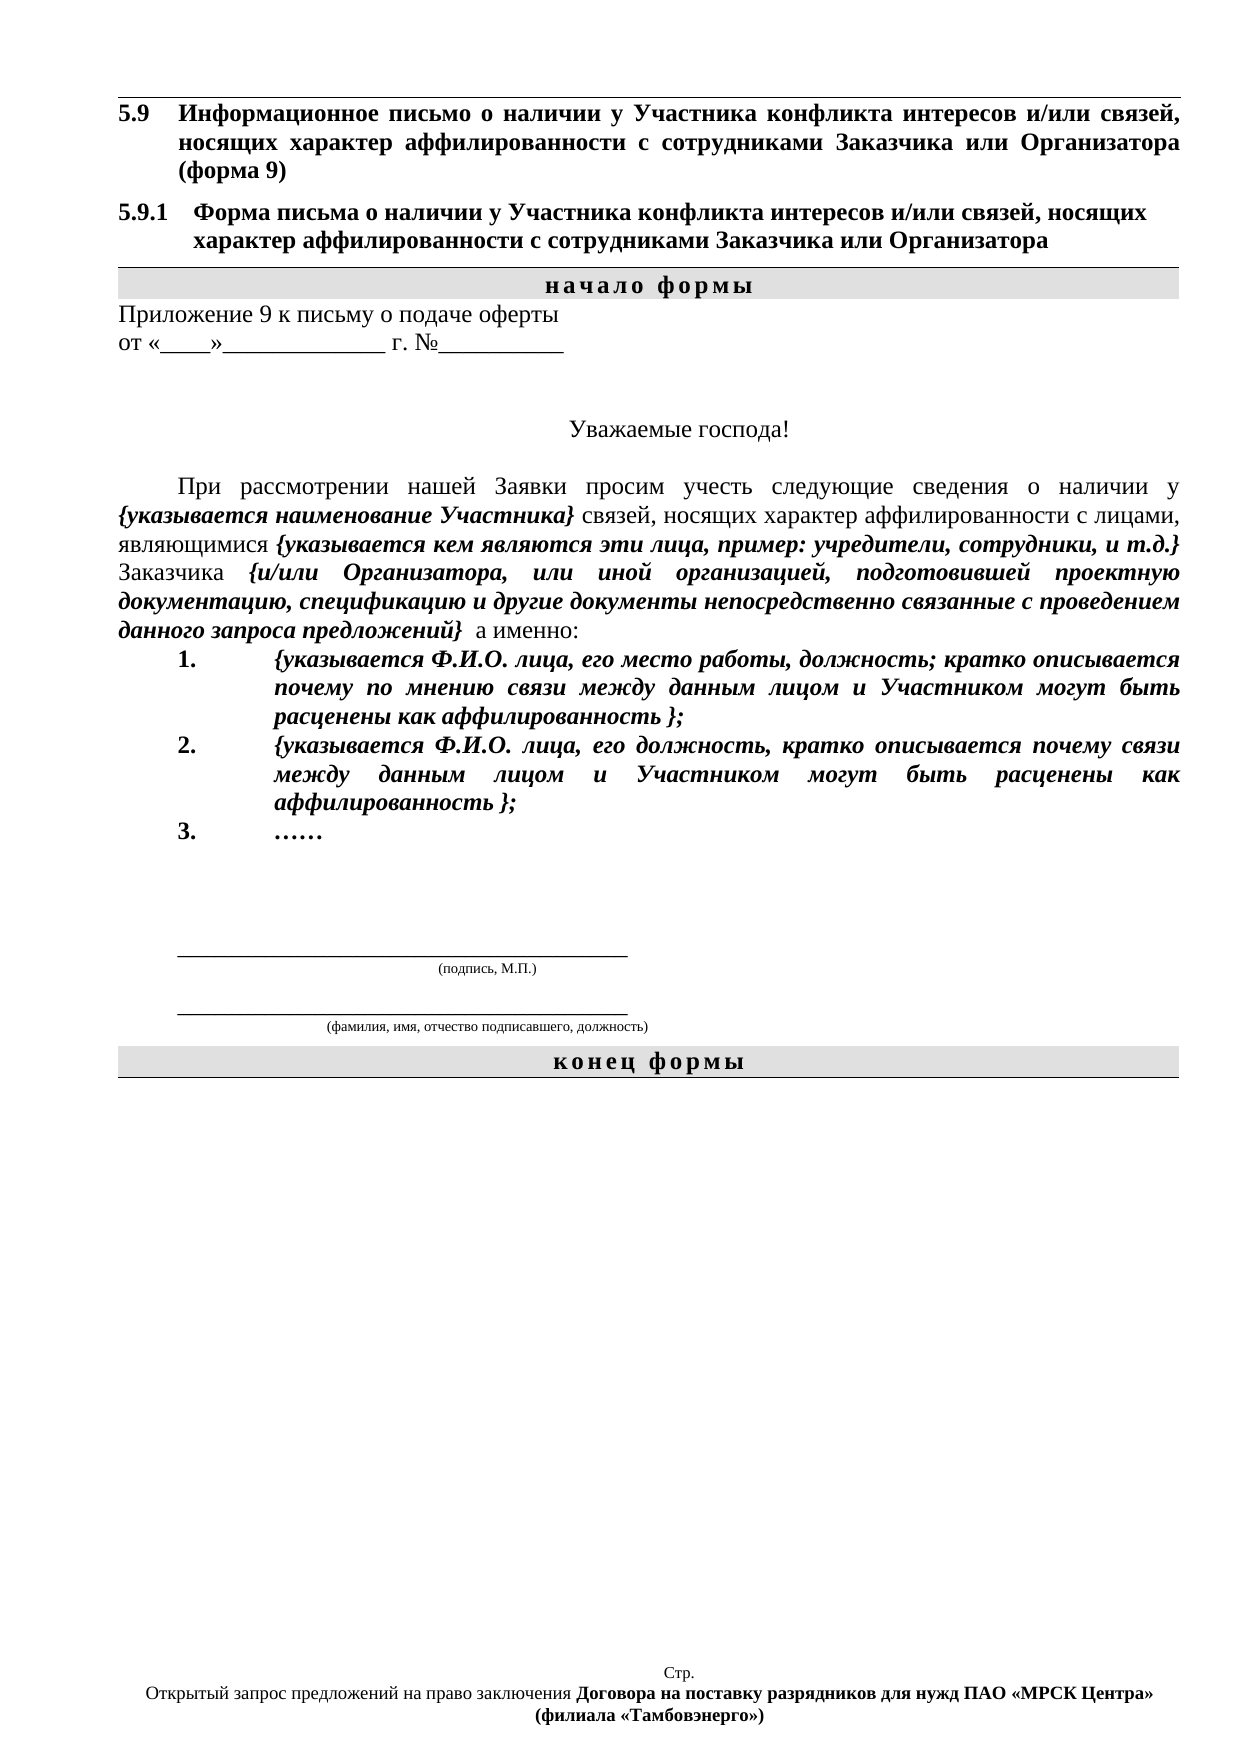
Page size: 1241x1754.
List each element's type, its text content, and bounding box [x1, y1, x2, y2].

subtitle Форма письма о наличии у Участника конфликта интересов и/или связей, носящих характер аффилированности с сотрудниками Заказчика или Организатора [118, 197, 1181, 254]
text начало формы [118, 268, 1179, 299]
list {указывается Ф.И.О. лица, его место работы, должность; кратко описывается почему по мнению связи между данным лицом и Участником могут быть расценены как аффилированность }; [177, 644, 1181, 730]
text конец формы [118, 1046, 1179, 1077]
text ____________________________________ [118, 931, 1181, 960]
subtitle Информационное письмо о наличии у Участника конфликта интересов и/или связей, носящих характер аффилированности с сотрудниками Заказчика или Организатора (форма 9) [118, 98, 1181, 184]
text При рассмотрении нашей Заявки просим учесть следующие сведения о наличии у {указывается наименование Участника} связей, носящих характер аффилированности с лицами, являющимися {указывается кем являются эти лица, пример: учредители, сотрудники, и т.д.} Заказчика {и/или Организатора, или иной организацией, подготовившей проектную документацию, спецификацию и другие документы непосредственно связанные с проведением данного запроса предложений} а именно: [118, 471, 1181, 644]
text Приложение 9 к письму о подаче оферты от «____»_____________ г. №__________ [118, 299, 1181, 356]
text (фамилия, имя, отчество подписавшего, должность) [118, 1017, 797, 1046]
text Уважаемые господа! [118, 414, 1181, 442]
text ____________________________________ [118, 989, 1181, 1017]
list {указывается Ф.И.О. лица, его должность, кратко описывается почему связи между данным лицом и Участником могут быть расценены как аффилированность }; [177, 730, 1181, 816]
list …… [177, 816, 1181, 845]
text (подпись, М.П.) [118, 960, 797, 989]
